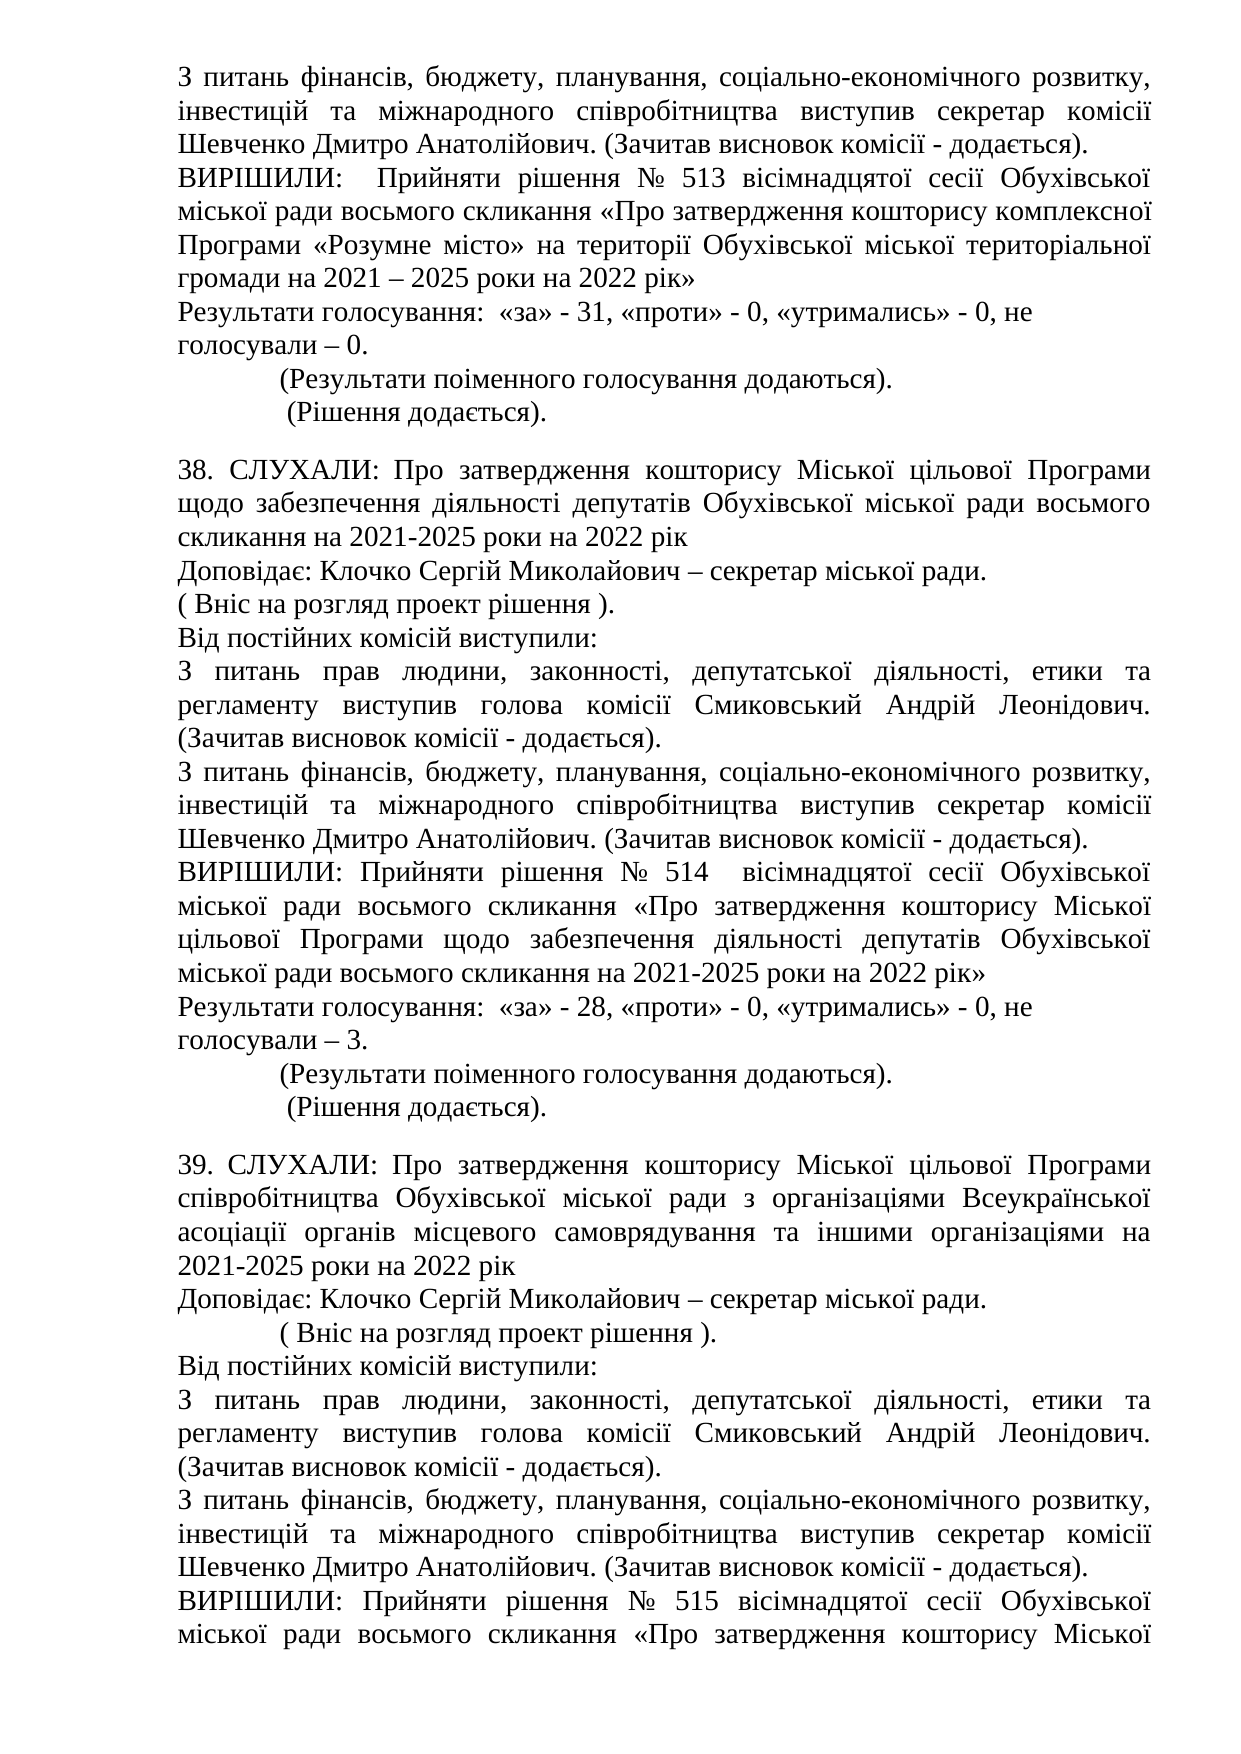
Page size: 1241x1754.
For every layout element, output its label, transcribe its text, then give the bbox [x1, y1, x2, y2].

subtitle Результати голосування: «за» - 31, «проти» - 0, «утримались» - 0, не голосували – 0. [177, 294, 1152, 361]
text ВИРІШИЛИ: Прийняти рішення № 514 вісімнадцятої сесії Обухівської міської ради восьмого скликання «Про затвердження кошторису Міської цільової Програми щодо забезпечення діяльності депутатів Обухівської міської ради восьмого скликання на 2021-2025 роки на 2022 рік» [177, 854, 1152, 989]
text З питань прав людини, законності, депутатської діяльності, етики та регламенту виступив голова комісії Смиковський Андрій Леонідович. (Зачитав висновок комісії - додається). [177, 653, 1152, 754]
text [177, 1583, 1152, 1650]
text 39. СЛУХАЛИ: Про затвердження кошторису Міської цільової Програми співробітництва Обухівської міської ради з організаціями Всеукраїнської асоціації органів місцевого самоврядування та іншими організаціями на 2021-2025 роки на 2022 рік [177, 1147, 1152, 1281]
text 38. СЛУХАЛИ: Про затвердження кошторису Міської цільової Програми щодо забезпечення діяльності депутатів Обухівської міської ради восьмого скликання на 2021-2025 роки на 2022 рік [177, 452, 1152, 553]
subtitle (Результати поіменного голосування додаються). [177, 1056, 1152, 1089]
text ВИРІШИЛИ: Прийняти рішення № 513 вісімнадцятої сесії Обухівської міської ради восьмого скликання «Про затвердження кошторису комплексної Програми «Розумне місто» на території Обухівської міської територіальної громади на 2021 – 2025 роки на 2022 рік» [177, 160, 1152, 294]
subtitle (Рішення додається). [177, 1089, 1152, 1123]
subtitle Від постійних комісій виступили: [177, 1348, 1152, 1382]
text ( Вніс на розгляд проект рішення ). [177, 1315, 1152, 1348]
subtitle Від постійних комісій виступили: [177, 620, 1152, 653]
subtitle (Результати поіменного голосування додаються). [177, 361, 1152, 394]
text ( Вніс на розгляд проект рішення ). [177, 586, 1152, 620]
text З питань прав людини, законності, депутатської діяльності, етики та регламенту виступив голова комісії Смиковський Андрій Леонідович. (Зачитав висновок комісії - додається). [177, 1382, 1152, 1482]
subtitle З питань фінансів, бюджету, планування, соціально-економічного розвитку, інвестицій та міжнародного співробітництва виступив секретар комісії Шевченко Дмитро Анатолійович. (Зачитав висновок комісії - додається). [177, 1482, 1152, 1583]
subtitle З питань фінансів, бюджету, планування, соціально-економічного розвитку, інвестицій та міжнародного співробітництва виступив секретар комісії Шевченко Дмитро Анатолійович. (Зачитав висновок комісії - додається). [177, 754, 1152, 854]
subtitle Результати голосування: «за» - 28, «проти» - 0, «утримались» - 0, не голосували – 3. [177, 989, 1152, 1056]
text Доповідає: Клочко Сергій Миколайович – секретар міської ради. [177, 553, 1152, 586]
subtitle (Рішення додається). [177, 394, 1152, 428]
text Доповідає: Клочко Сергій Миколайович – секретар міської ради. [177, 1281, 1152, 1315]
subtitle З питань фінансів, бюджету, планування, соціально-економічного розвитку, інвестицій та міжнародного співробітництва виступив секретар комісії Шевченко Дмитро Анатолійович. (Зачитав висновок комісії - додається). [177, 59, 1152, 160]
